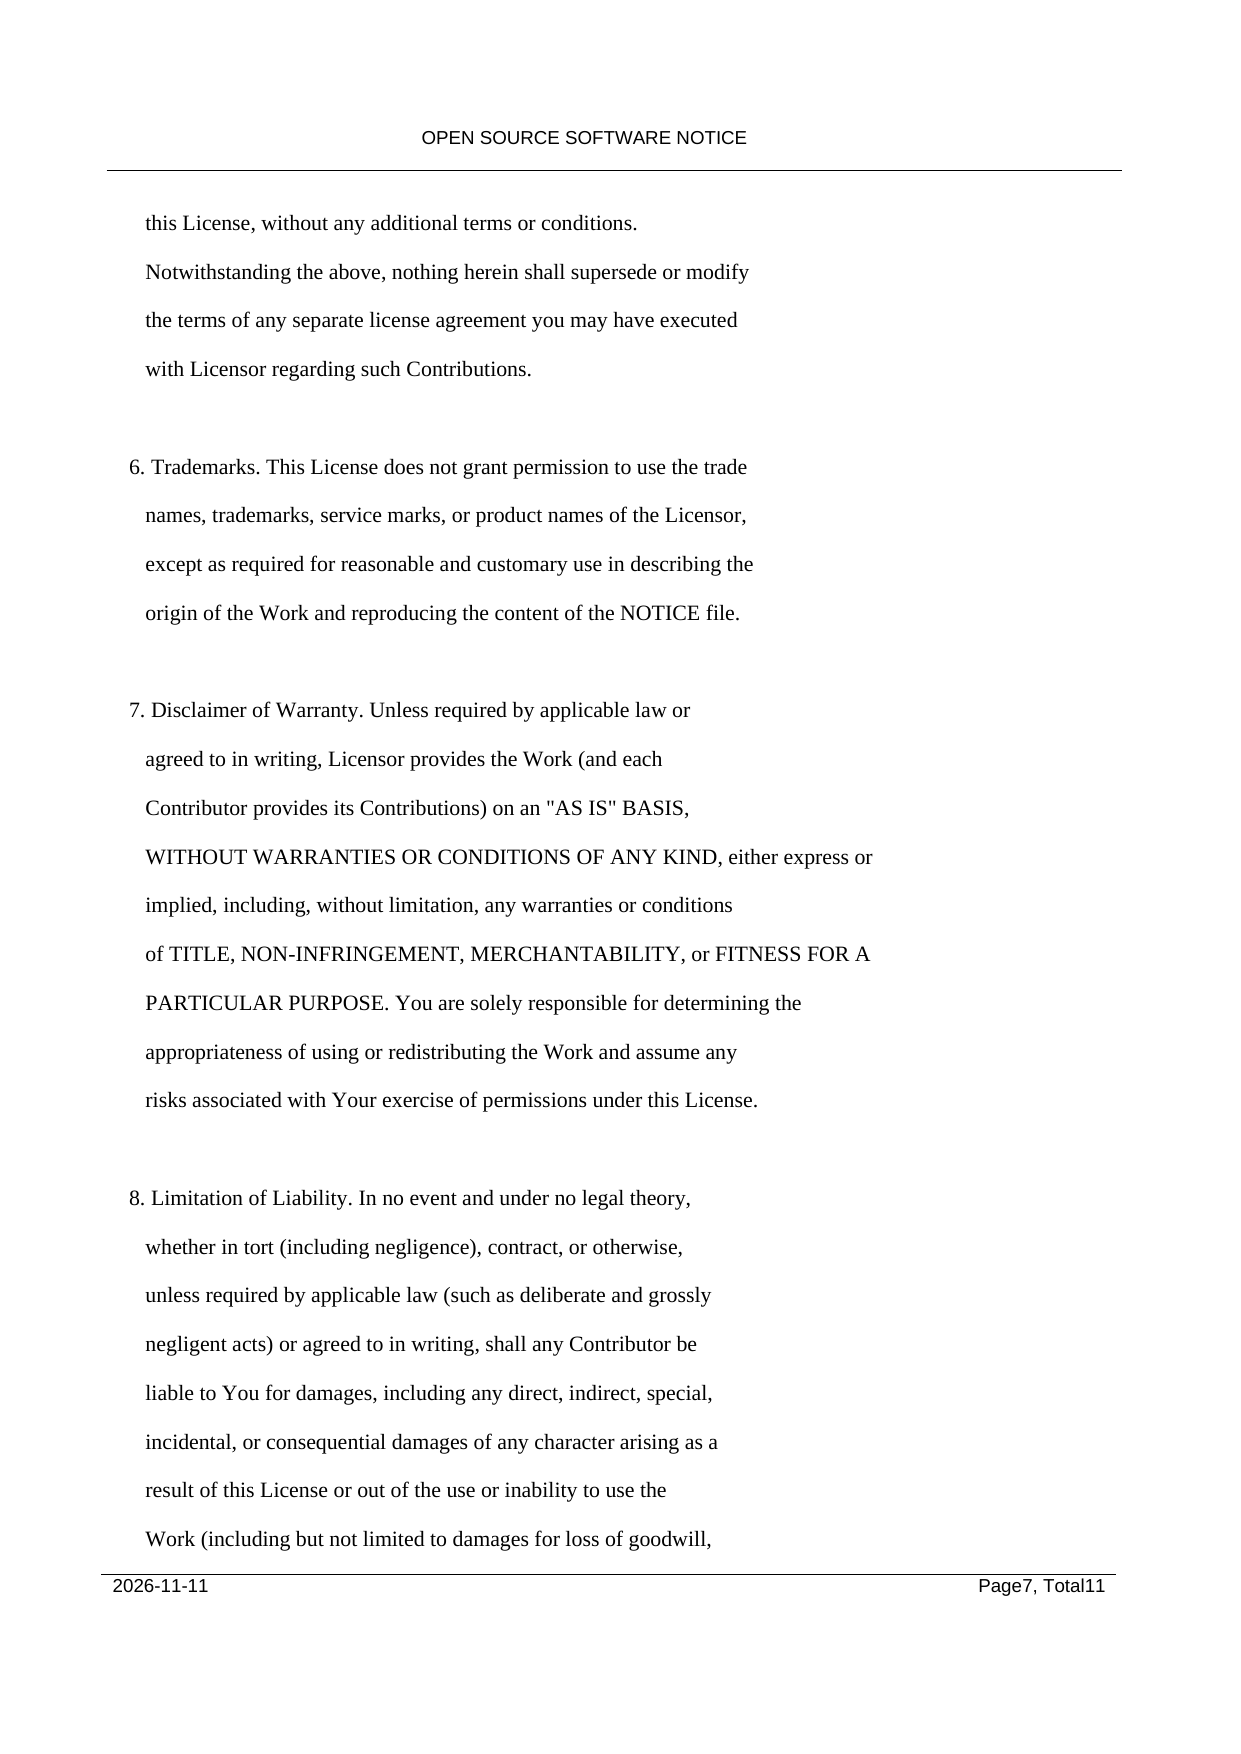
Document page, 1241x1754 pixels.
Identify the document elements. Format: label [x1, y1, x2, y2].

text [112, 206, 1128, 1555]
